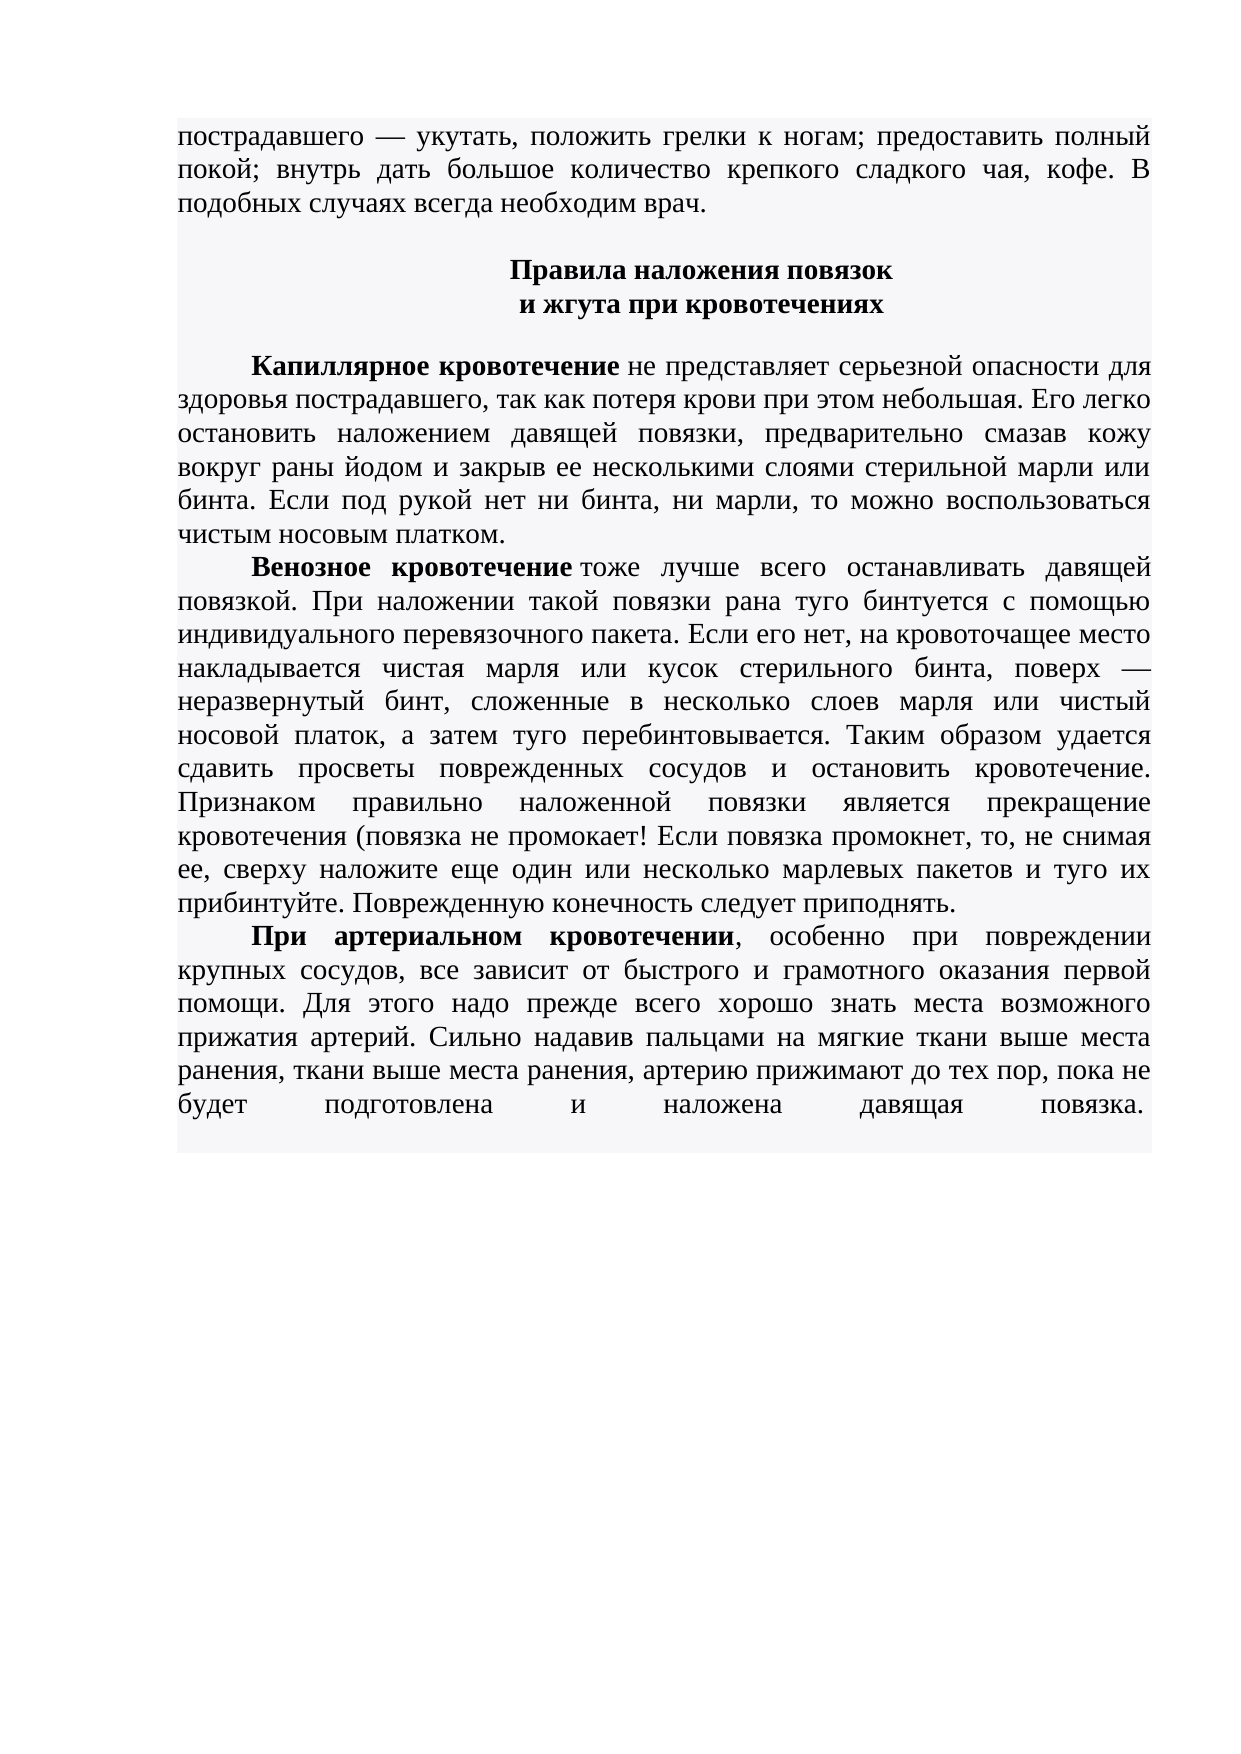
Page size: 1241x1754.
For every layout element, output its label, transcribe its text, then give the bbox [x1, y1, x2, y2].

text и жгута при кровотечениях [177, 286, 1152, 348]
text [177, 118, 1152, 219]
text Капиллярное кровотечение не представляет серьезной опасности для здоровья пострадавшего, так как потеря крови при этом небольшая. Его легко остановить наложением давящей повязки, предварительно смазав кожу вокруг раны йодом и закрыв ее несколькими слоями стерильной марли или бинта. Если под рукой нет ни бинта, ни марли, то можно воспользоваться чистым носовым платком. [177, 348, 1152, 549]
text Правила наложения повязок [177, 252, 1152, 286]
text При артериальном кровотечении, особенно при повреждении крупных сосудов, все зависит от быстрого и грамотного оказания первой помощи. Для этого надо прежде всего хорошо знать места возможного прижатия артерий. Сильно надавив пальцами на мягкие ткани выше места ранения, ткани выше места ранения, артерию прижимают до тех пор, пока не будет подготовлена и наложена давящая повязка. [177, 918, 1152, 1153]
text Венозное кровотечение тоже лучше всего останавливать давящей повязкой. При наложении такой повязки рана туго бинтуется с помощью индивидуального перевязочного пакета. Если его нет, на кровоточащее место накладывается чистая марля или кусок стерильного бинта, поверх — неразвернутый бинт, сложенные в несколько слоев марля или чистый носовой платок, а затем туго перебинтовывается. Таким образом удается сдавить просветы поврежденных сосудов и остановить кровотечение. Признаком правильно наложенной повязки является прекращение кровотечения (повязка не промокает! Если повязка промокнет, то, не снимая ее, сверху наложите еще один или несколько марлевых пакетов и туго их прибинтуйте. Поврежденную конечность следует приподнять. [177, 549, 1152, 918]
